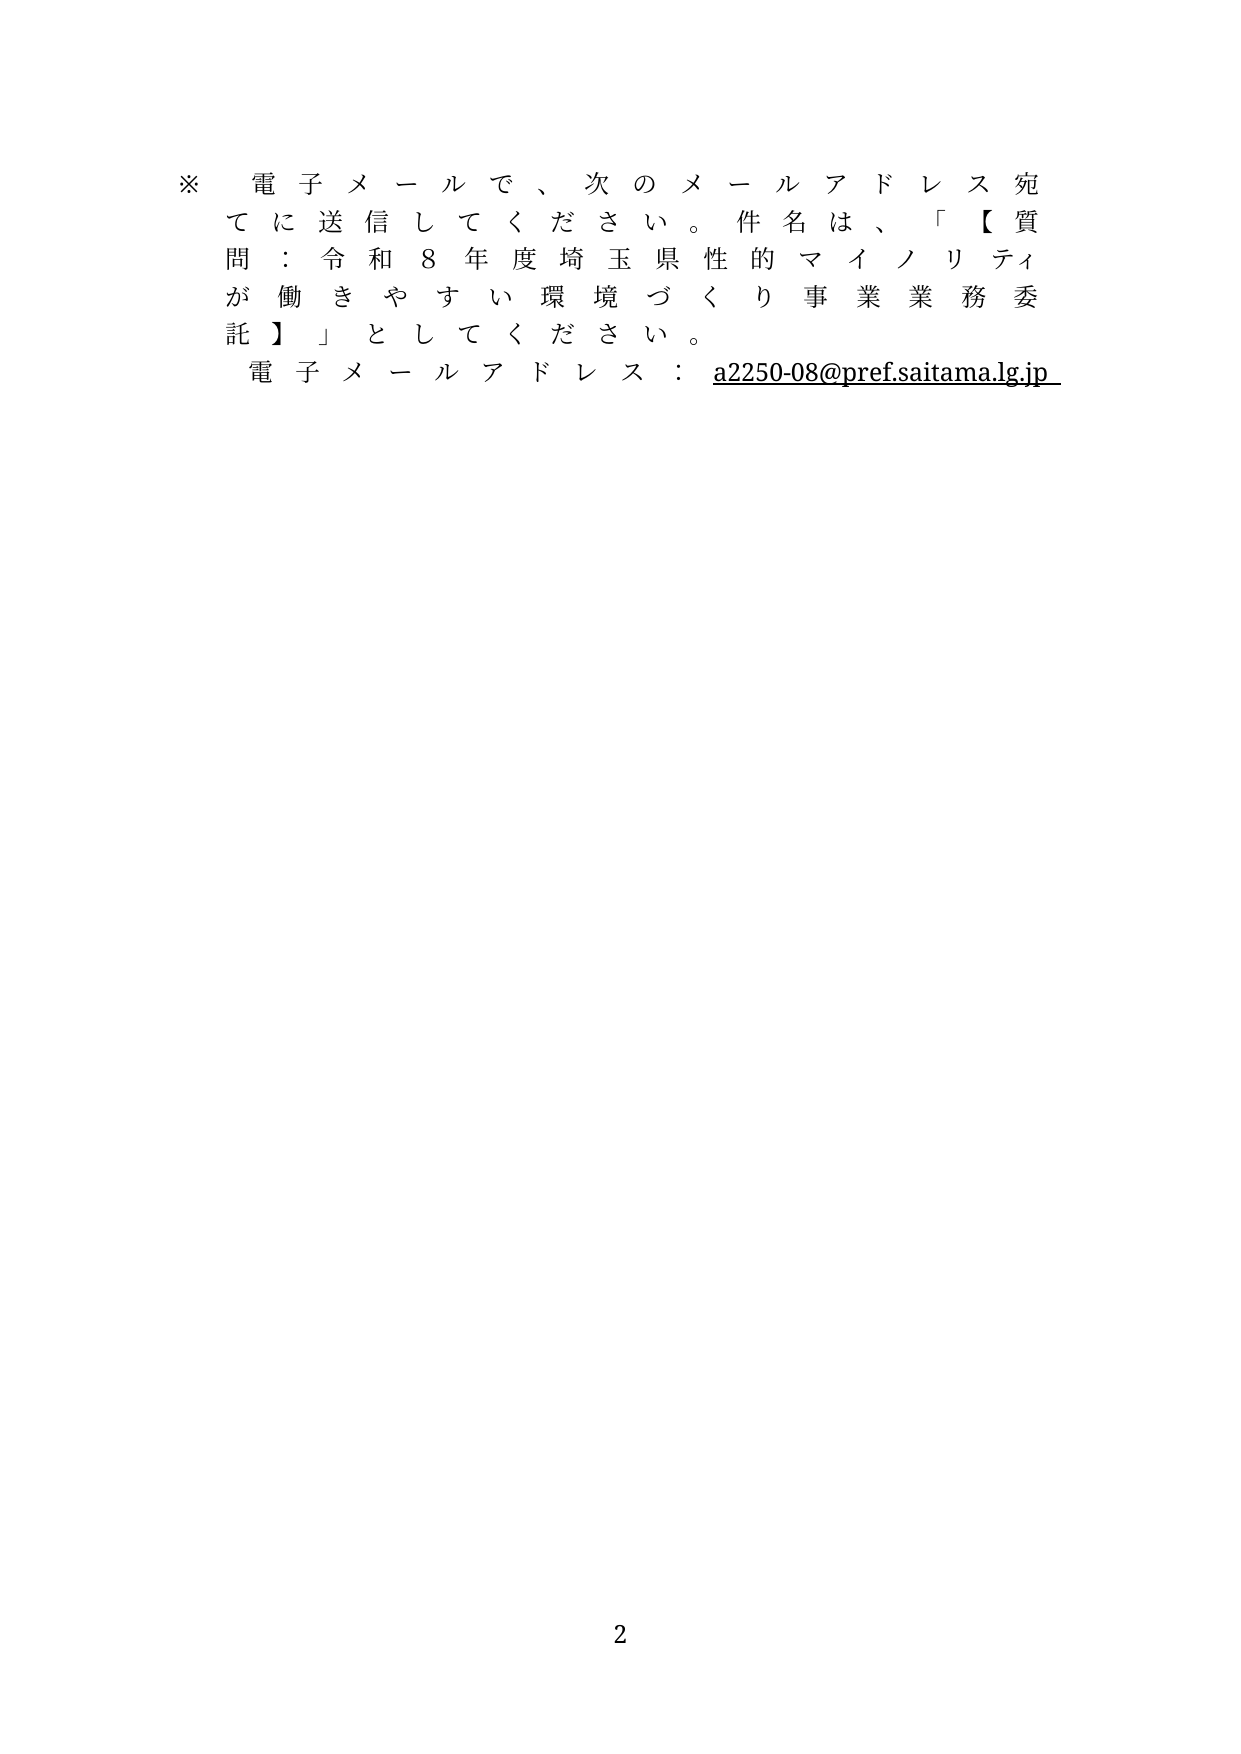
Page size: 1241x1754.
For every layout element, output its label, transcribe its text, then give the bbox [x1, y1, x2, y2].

text 電子メールアドレス：a2250-08@pref.saitama.lg.jp [225, 352, 1061, 389]
text ※ 電子メールで、次のメールアドレス宛てに送信してください。件名は、「【質問：令和８年度埼玉県性的マイノリティが働きやすい環境づくり事業業務委託】」としてください。 [179, 164, 1061, 352]
